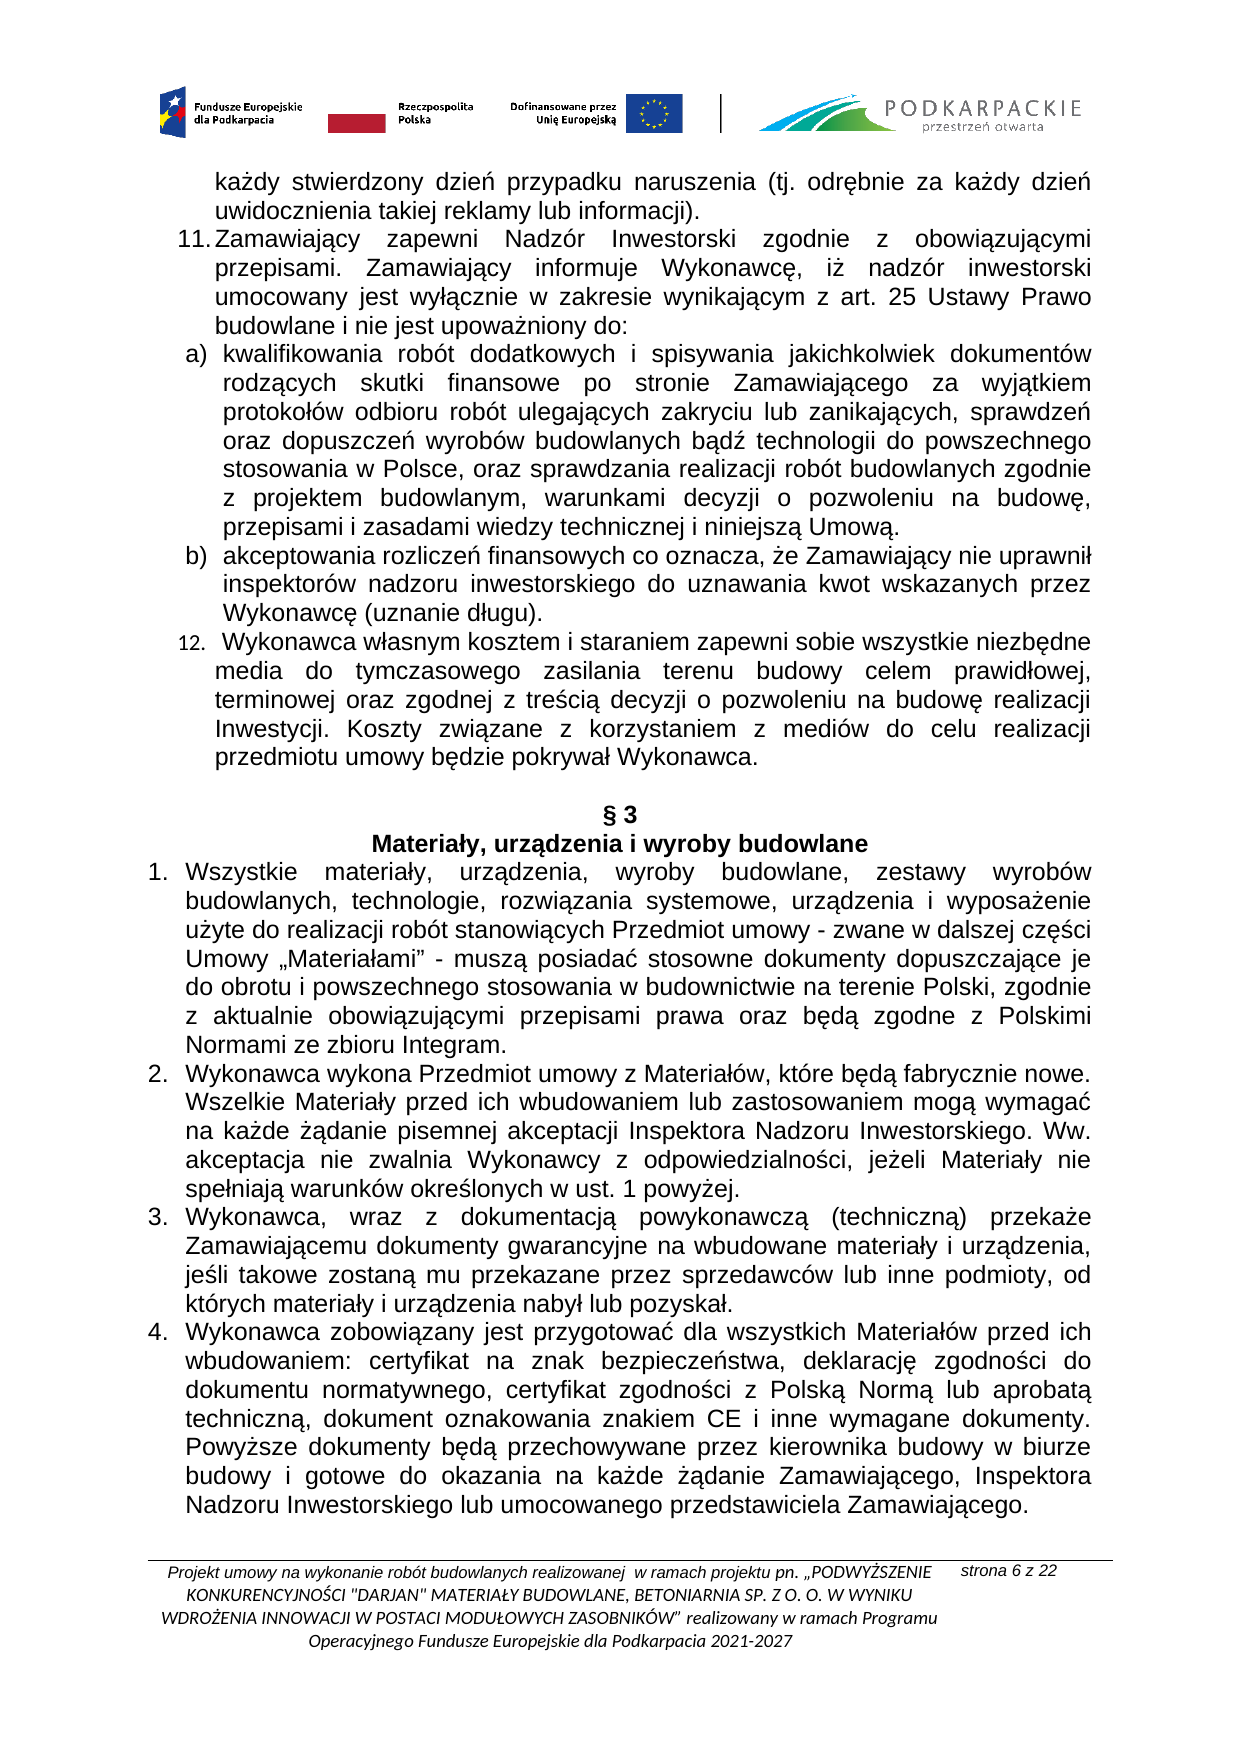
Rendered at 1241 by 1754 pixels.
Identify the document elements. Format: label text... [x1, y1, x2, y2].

picture [147, 73, 1093, 151]
list Wszystkie materiały, urządzenia, wyroby budowlane, zestawy wyrobów budowlanych, technologie, rozwiązania systemowe, urządzenia i wyposażenie użyte do realizacji robót stanowiących Przedmiot umowy - zwane w dalszej części Umowy „Materiałami” - muszą posiadać stosowne dokumenty dopuszczające je do obrotu i powszechnego stosowania w budownictwie na terenie Polski, zgodnie z aktualnie obowiązującymi przepisami prawa oraz będą zgodne z Polskimi Normami ze zbioru Integram. [148, 857, 1093, 1059]
text § 3 [148, 800, 1093, 829]
text Materiały, urządzenia i wyroby budowlane [148, 829, 1093, 857]
list Zamawiający zapewni Nadzór Inwestorski zgodnie z obowiązującymi przepisami. Zamawiający informuje Wykonawcę, iż nadzór inwestorski umocowany jest wyłącznie w zakresie wynikającym z art. 25 Ustawy Prawo budowlane i nie jest upoważniony do: [177, 224, 1093, 339]
list Wykonawca wykona Przedmiot umowy z Materiałów, które będą fabrycznie nowe. Wszelkie Materiały przed ich wbudowaniem lub zastosowaniem mogą wymagać na każde żądanie pisemnej akceptacji Inspektora Nadzoru Inwestorskiego. Ww. akceptacja nie zwalnia Wykonawcy z odpowiedzialności, jeżeli Materiały nie spełniają warunków określonych w ust. 1 powyżej. [148, 1059, 1093, 1202]
list kwalifikowania robót dodatkowych i spisywania jakichkolwiek dokumentów rodzących skutki finansowe po stronie Zamawiającego za wyjątkiem protokołów odbioru robót ulegających zakryciu lub zanikających, sprawdzeń oraz dopuszczeń wyrobów budowlanych bądź technologii do powszechnego stosowania w Polsce, oraz sprawdzania realizacji robót budowlanych zgodnie z projektem budowlanym, warunkami decyzji o pozwoleniu na budowę, przepisami i zasadami wiedzy technicznej i niniejszą Umową. [185, 339, 1093, 541]
list akceptowania rozliczeń finansowych co oznacza, że Zamawiający nie uprawnił inspektorów nadzoru inwestorskiego do uznawania kwot wskazanych przez Wykonawcę (uznanie długu). [185, 541, 1093, 627]
list Wykonawca, wraz z dokumentacją powykonawczą (techniczną) przekaże Zamawiającemu dokumenty gwarancyjne na wbudowane materiały i urządzenia, jeśli takowe zostaną mu przekazane przez sprzedawców lub inne podmioty, od których materiały i urządzenia nabył lub pozyskał. [148, 1202, 1093, 1317]
list Wykonawca własnym kosztem i staraniem zapewni sobie wszystkie niezbędne media do tymczasowego zasilania terenu budowy celem prawidłowej, terminowej oraz zgodnej z treścią decyzji o pozwoleniu na budowę realizacji Inwestycji. Koszty związane z korzystaniem z mediów do celu realizacji przedmiotu umowy będzie pokrywał Wykonawca. [177, 627, 1093, 771]
list Wykonawca zobowiązany jest przygotować dla wszystkich Materiałów przed ich wbudowaniem: certyfikat na znak bezpieczeństwa, deklarację zgodności do dokumentu normatywnego, certyfikat zgodności z Polską Normą lub aprobatą techniczną, dokument oznakowania znakiem CE i inne wymagane dokumenty. Powyższe dokumenty będą przechowywane przez kierownika budowy w biurze budowy i gotowe do okazania na każde żądanie Zamawiającego, Inspektora Nadzoru Inwestorskiego lub umocowanego przedstawiciela Zamawiającego. [148, 1317, 1093, 1519]
